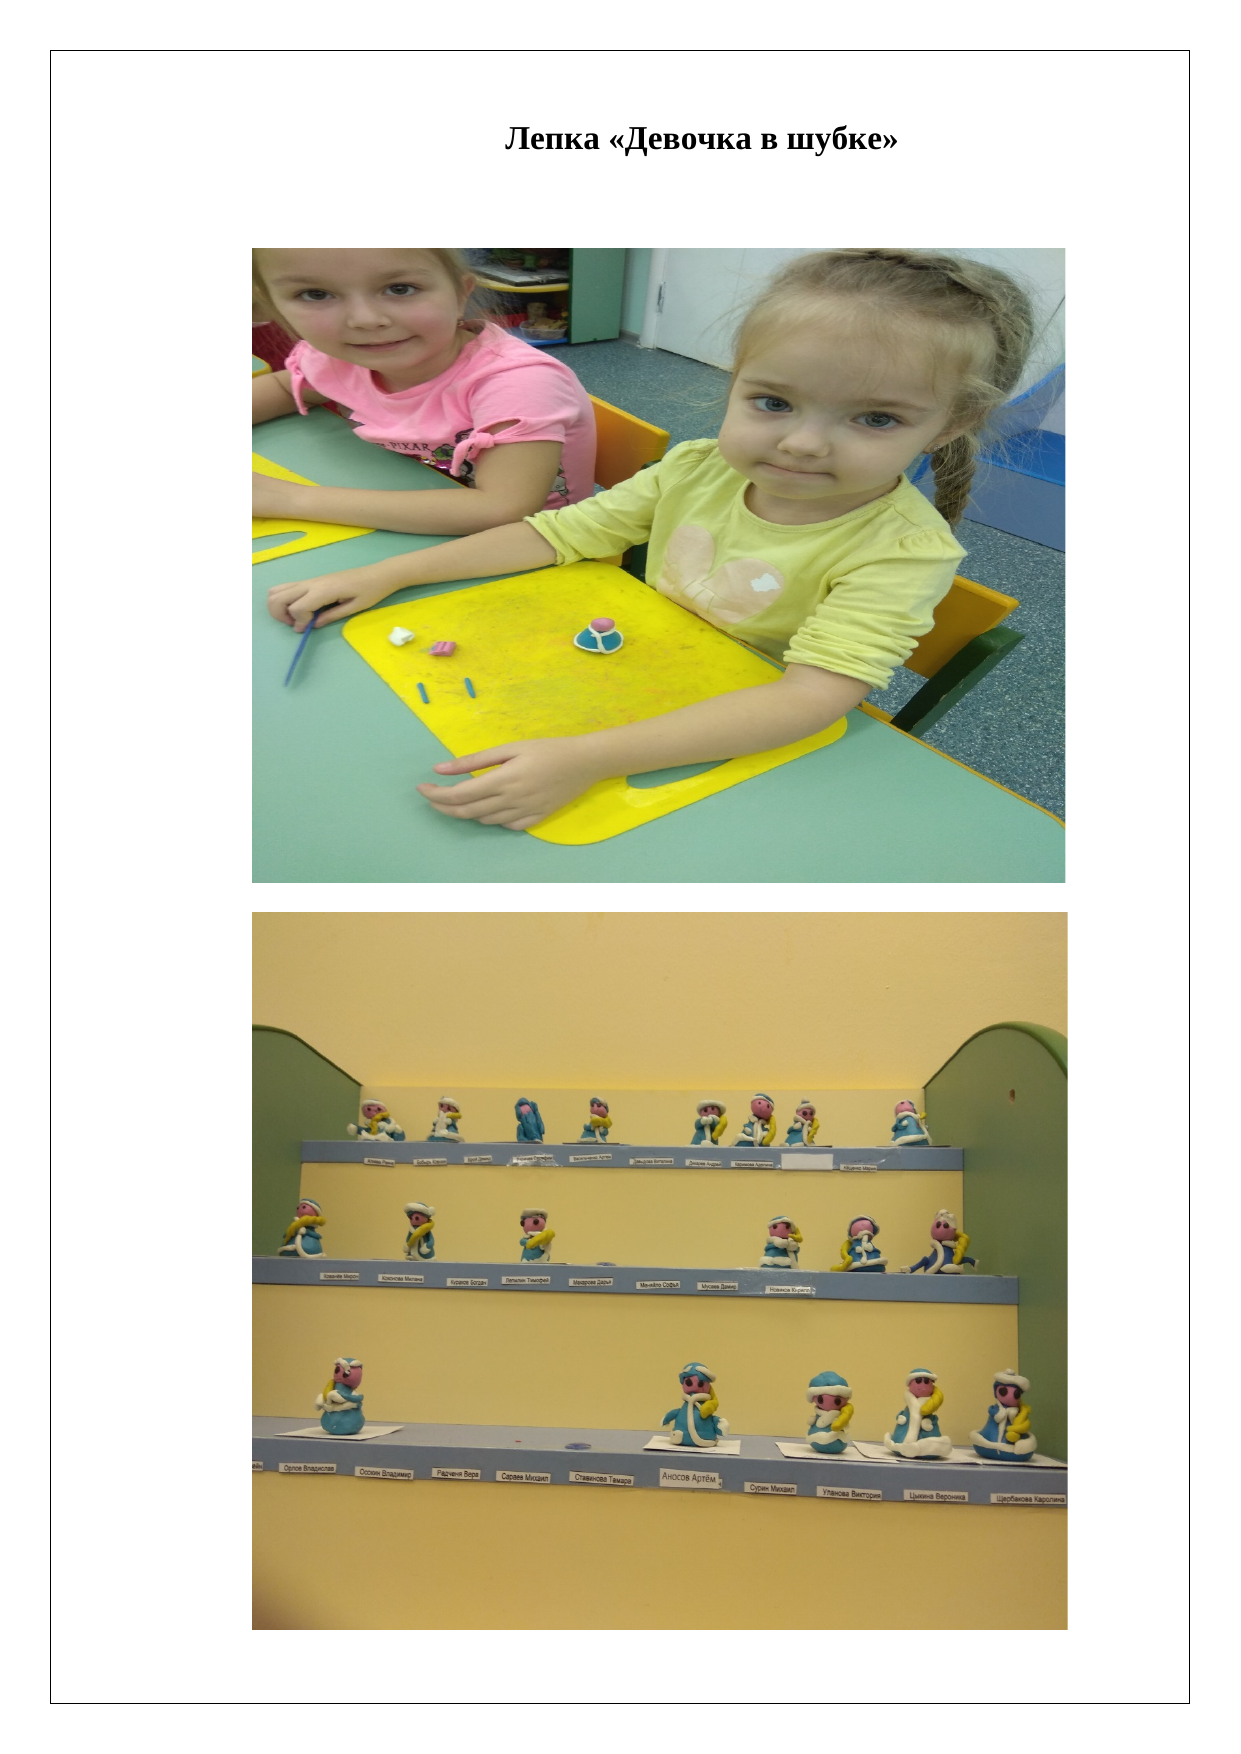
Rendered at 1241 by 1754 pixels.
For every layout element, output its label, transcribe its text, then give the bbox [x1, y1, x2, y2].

text Лепка «Девочка в шубке» [252, 118, 1152, 157]
picture [252, 248, 1066, 883]
picture [252, 912, 1068, 1630]
